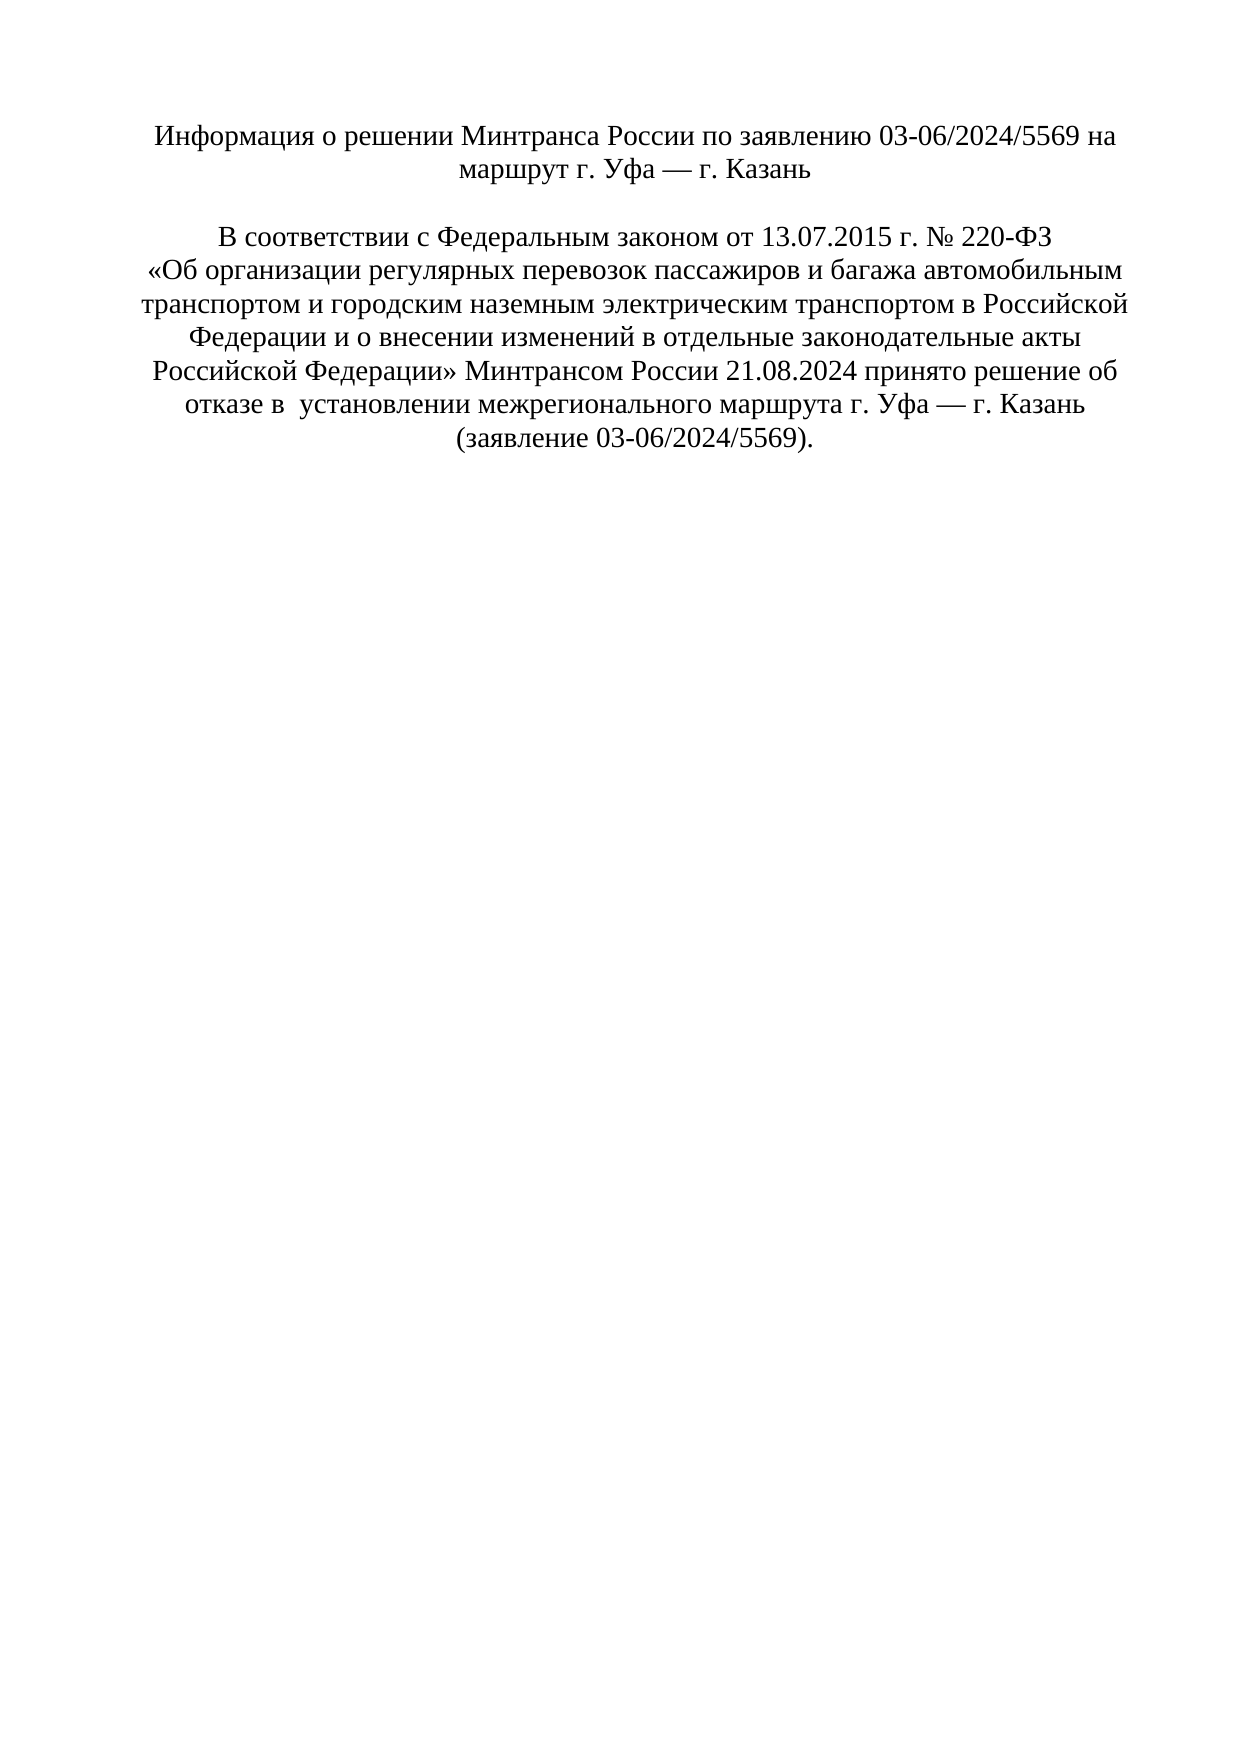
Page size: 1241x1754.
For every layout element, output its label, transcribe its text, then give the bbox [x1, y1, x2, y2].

text В соответствии с Федеральным законом от 13.07.2015 г. № 220-ФЗ «Об организации регулярных перевозок пассажиров и багажа автомобильным транспортом и городским наземным электрическим транспортом в Российской Федерации и о внесении изменений в отдельные законодательные акты Российской Федерации» Минтрансом России 21.08.2024 принято решение об отказе в установлении межрегионального маршрута г. Уфа — г. Казань (заявление 03-06/2024/5569). [118, 219, 1152, 453]
text Информация о решении Минтранса России по заявлению 03-06/2024/5569 на маршрут г. Уфа — г. Казань [118, 118, 1152, 185]
